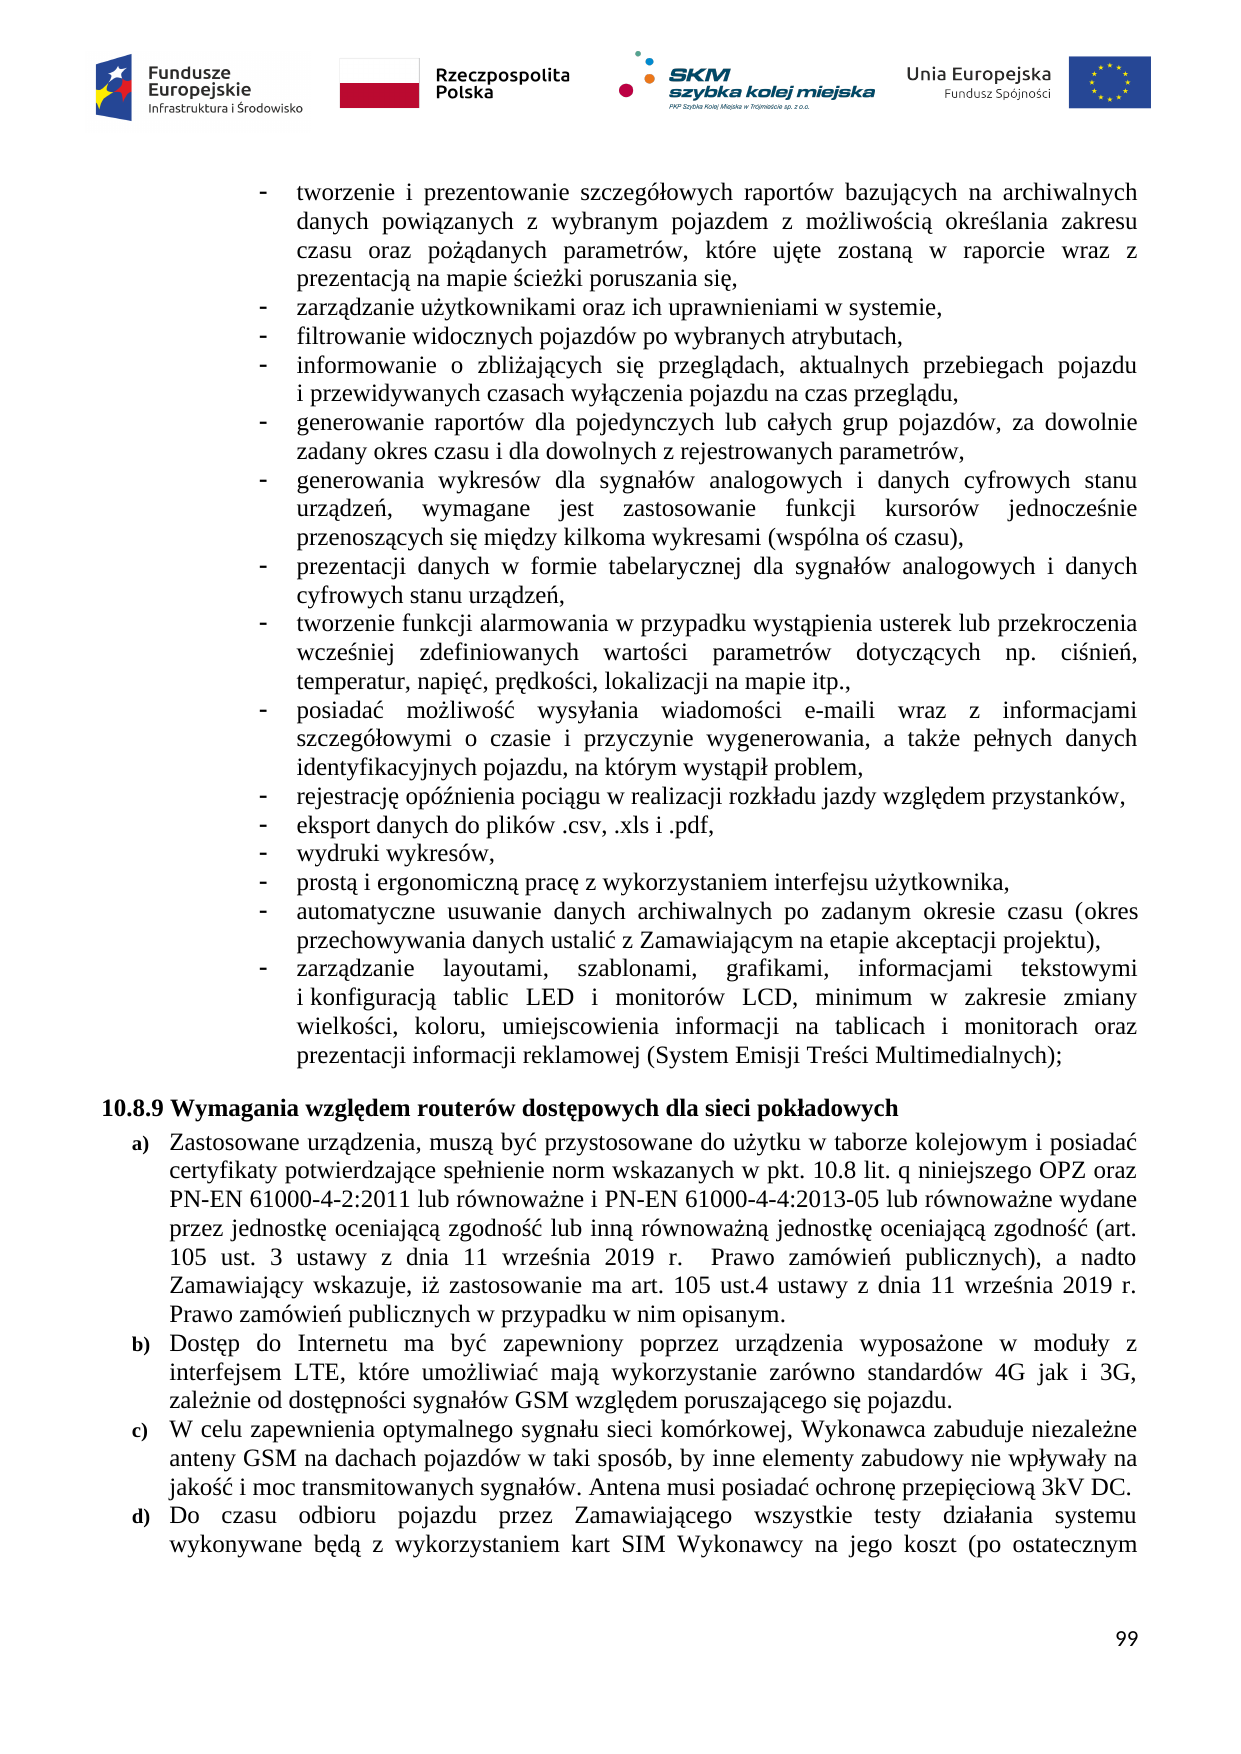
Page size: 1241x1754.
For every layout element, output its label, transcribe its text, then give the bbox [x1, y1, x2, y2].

picture [619, 51, 875, 110]
list prostą i ergonomiczną pracę z wykorzystaniem interfejsu użytkownika, [259, 867, 1138, 896]
list rejestrację opóźnienia pociągu w realizacji rozkładu jazdy względem przystanków, [259, 781, 1138, 810]
list eksport danych do plików .csv, .xls i .pdf, [259, 810, 1138, 838]
list Zastosowane urządzenia, muszą być przystosowane do użytku w taborze kolejowym i posiadać certyfikaty potwierdzające spełnienie norm wskazanych w pkt. 10.8 lit. q niniejszego OPZ oraz PN-EN 61000-4-2:2011 lub równoważne i PN-EN 61000-4-4:2013-05 lub równoważne wydane przez jednostkę oceniającą zgodność lub inną równoważną jednostkę oceniającą zgodność (art. 105 ust. 3 ustawy z dnia 11 września 2019 r. Prawo zamówień publicznych), a nadto Zamawiający wskazuje, iż zastosowanie ma art. 105 ust.4 ustawy z dnia 11 września 2019 r. Prawo zamówień publicznych w przypadku w nim opisanym. [132, 1127, 1138, 1328]
list automatyczne usuwanie danych archiwalnych po zadanym okresie czasu (okres przechowywania danych ustalić z Zamawiającym na etapie akceptacji projektu), [259, 896, 1138, 953]
picture [85, 51, 311, 133]
list generowania wykresów dla sygnałów analogowych i danych cyfrowych stanu urządzeń, wymagane jest zastosowanie funkcji kursorów jednocześnie przenoszących się między kilkoma wykresami (wspólna oś czasu), [259, 465, 1138, 551]
list tworzenie funkcji alarmowania w przypadku wystąpienia usterek lub przekroczenia wcześniej zdefiniowanych wartości parametrów dotyczących np. ciśnień, temperatur, napięć, prędkości, lokalizacji na mapie itp., [259, 608, 1138, 695]
list tworzenie i prezentowanie szczegółowych raportów bazujących na archiwalnych danych powiązanych z wybranym pojazdem z możliwością określania zakresu czasu oraz pożądanych parametrów, które ujęte zostaną w raporcie wraz z prezentacją na mapie ścieżki poruszania się, [259, 177, 1138, 292]
list posiadać możliwość wysyłania wiadomości e-maili wraz z informacjami szczegółowymi o czasie i przyczynie wygenerowania, a także pełnych danych identyfikacyjnych pojazdu, na którym wystąpił problem, [259, 695, 1138, 781]
list Dostęp do Internetu ma być zapewniony poprzez urządzenia wyposażone w moduły z interfejsem LTE, które umożliwiać mają wykorzystanie zarówno standardów 4G jak i 3G, zależnie od dostępności sygnałów GSM względem poruszającego się pojazdu. [132, 1328, 1138, 1414]
list filtrowanie widocznych pojazdów po wybranych atrybutach, [259, 321, 1138, 350]
text 10.8.9 Wymagania względem routerów dostępowych dla sieci pokładowych [101, 1093, 1138, 1122]
picture [889, 24, 1169, 141]
list wydruki wykresów, [259, 838, 1138, 867]
list W celu zapewnienia optymalnego sygnału sieci komórkowej, Wykonawca zabuduje niezależne anteny GSM na dachach pojazdów w taki sposób, by inne elementy zabudowy nie wpływały na jakość i moc transmitowanych sygnałów. Antena musi posiadać ochronę przepięciową 3kV DC. [132, 1414, 1138, 1500]
list informowanie o zbliżających się przeglądach, aktualnych przebiegach pojazdu i przewidywanych czasach wyłączenia pojazdu na czas przeglądu, [259, 350, 1138, 407]
picture [322, 41, 587, 125]
list zarządzanie użytkownikami oraz ich uprawnieniami w systemie, [259, 292, 1138, 321]
list prezentacji danych w formie tabelarycznej dla sygnałów analogowych i danych cyfrowych stanu urządzeń, [259, 551, 1138, 608]
list generowanie raportów dla pojedynczych lub całych grup pojazdów, za dowolnie zadany okres czasu i dla dowolnych z rejestrowanych parametrów, [259, 407, 1138, 465]
list zarządzanie layoutami, szablonami, grafikami, informacjami tekstowymi i konfiguracją tablic LED i monitorów LCD, minimum w zakresie zmiany wielkości, koloru, umiejscowienia informacji na tablicach i monitorach oraz prezentacji informacji reklamowej (System Emisji Treści Multimedialnych); [259, 953, 1138, 1068]
